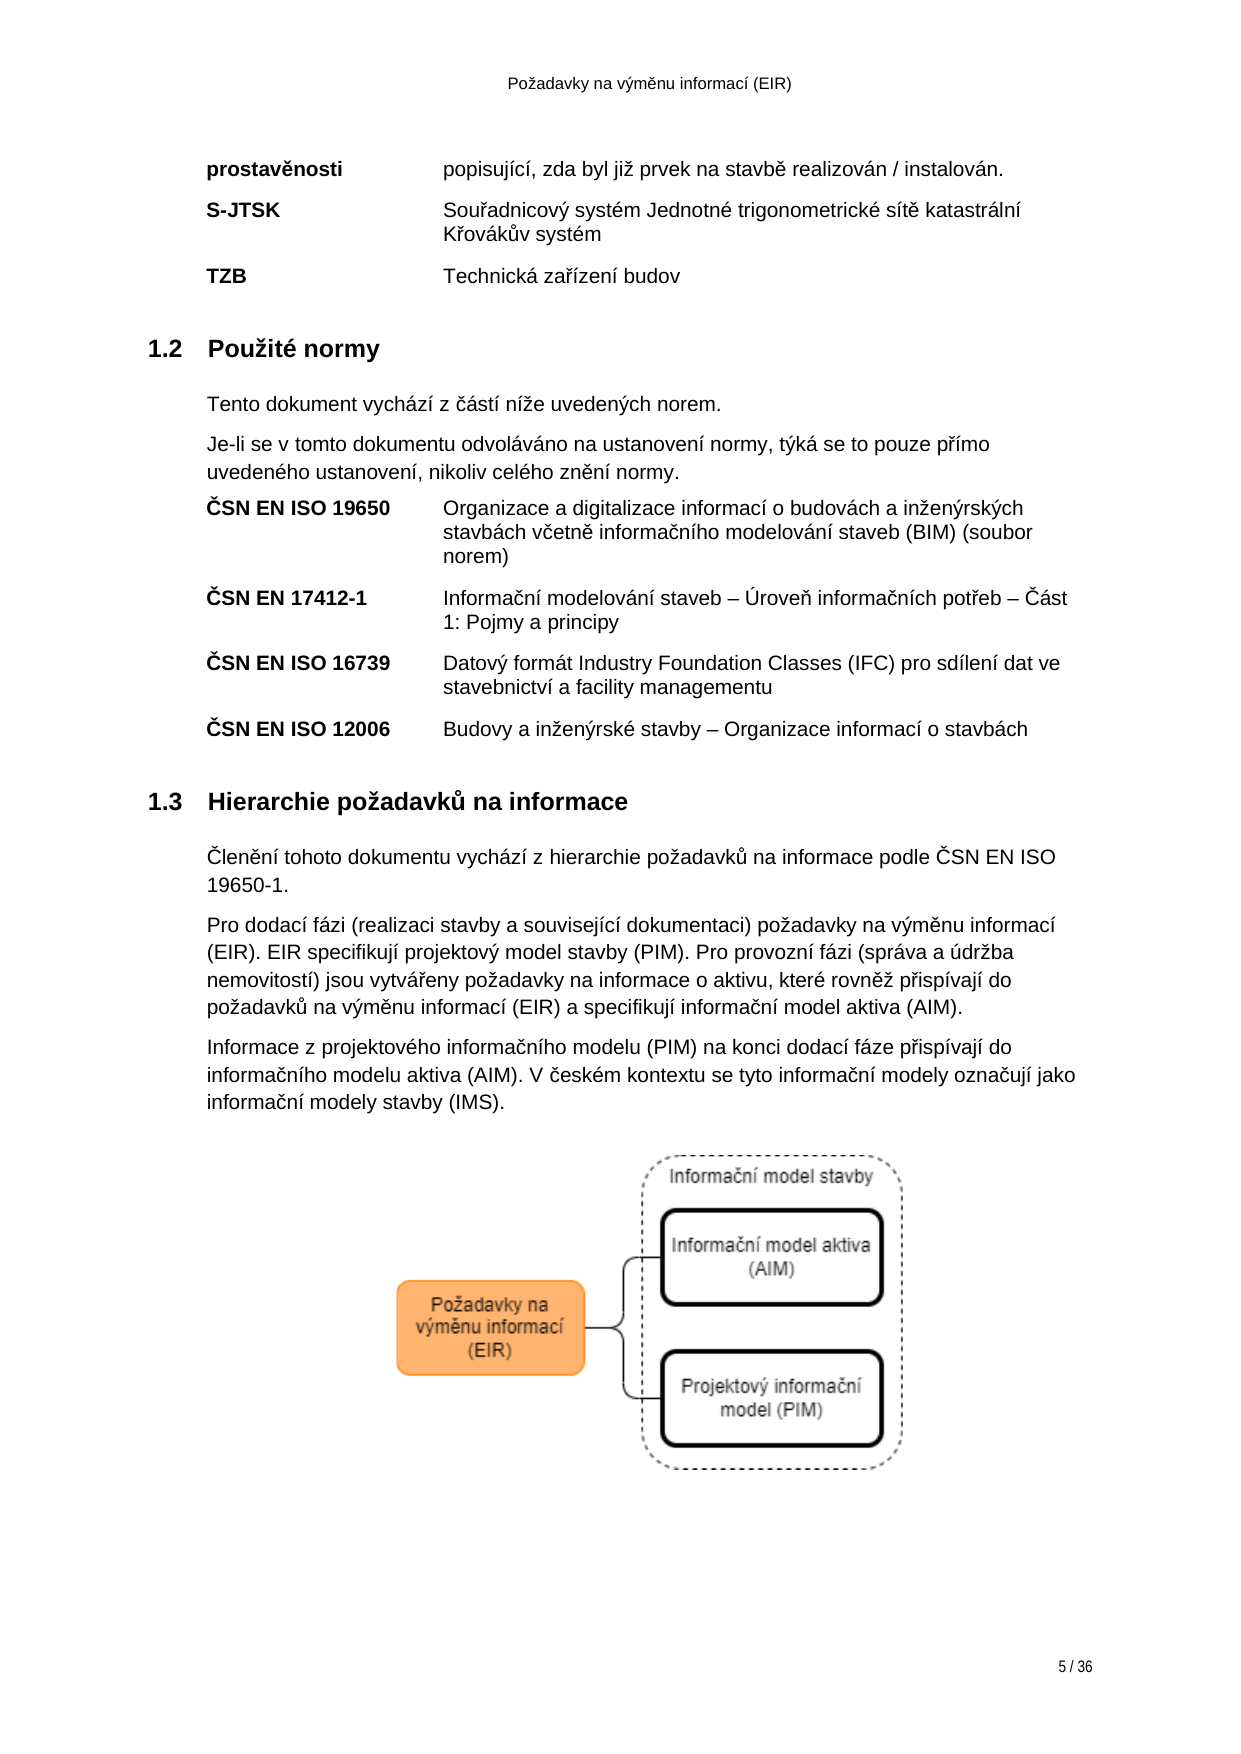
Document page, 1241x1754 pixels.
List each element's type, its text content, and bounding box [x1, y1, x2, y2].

table_cell Technická zařízení budov [443, 255, 1093, 297]
text Pro dodací fázi (realizaci stavby a související dokumentaci) požadavky na výměnu informací (EIR). EIR specifikují projektový model stavby (PIM). Pro provozní fázi (správa a údržba nemovitostí) jsou vytvářeny požadavky na informace o aktivu, které rovněž přispívají do požadavků na výměnu informací (EIR) a specifikují informační model aktiva (AIM). [207, 913, 1093, 1019]
table_header Organizace a digitalizace informací o budovách a inženýrských stavbách včetně informačního modelování staveb (BIM) (soubor norem) [443, 487, 1093, 577]
table_header ČSN EN ISO 19650 [206, 487, 443, 577]
table_cell Informační modelování staveb – Úroveň informačních potřeb – Část 1: Pojmy a principy [443, 577, 1093, 642]
table_cell Budovy a inženýrské stavby – Organizace informací o stavbách [443, 708, 1093, 749]
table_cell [443, 148, 1093, 189]
text Tento dokument vychází z částí níže uvedených norem. [207, 392, 1093, 416]
table_cell Datový formát Industry Foundation Classes (IFC) pro sdílení dat ve stavebnictví a facility managementu [443, 642, 1093, 708]
text Informace z projektového informačního modelu (PIM) na konci dodací fáze přispívají do informačního modelu aktiva (AIM). V českém kontextu se tyto informační modely označují jako informační modely stavby (IMS). [207, 1035, 1093, 1114]
picture [396, 1155, 903, 1470]
table_cell ČSN EN 17412-1 [206, 577, 443, 642]
subtitle Hierarchie požadavků na informace [148, 787, 1093, 816]
table_cell TZB [206, 255, 443, 297]
text Je-li se v tomto dokumentu odvoláváno na ustanovení normy, týká se to pouze přímo uvedeného ustanovení, nikoliv celého znění normy. [207, 432, 1093, 483]
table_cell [206, 148, 443, 189]
table_cell ČSN EN ISO 16739 [206, 642, 443, 708]
subtitle Použité normy [148, 334, 1093, 363]
text Členění tohoto dokumentu vychází z hierarchie požadavků na informace podle ČSN EN ISO 19650-1. [207, 845, 1093, 897]
table_cell Souřadnicový systém Jednotné trigonometrické sítě katastrální Křovákův systém [443, 189, 1093, 255]
table_cell S-JTSK [206, 189, 443, 255]
table_cell ČSN EN ISO 12006 [206, 708, 443, 749]
